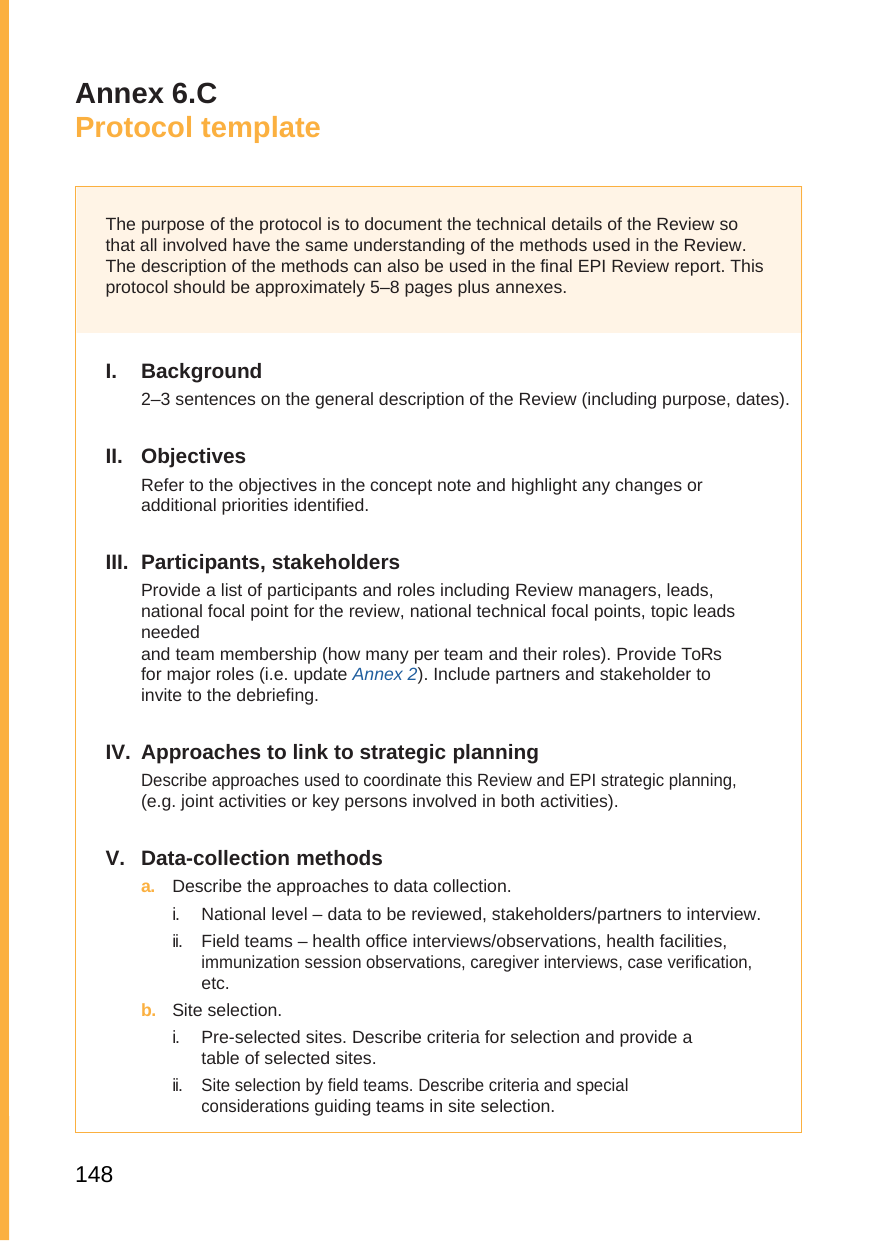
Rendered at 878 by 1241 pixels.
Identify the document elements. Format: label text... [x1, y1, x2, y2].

list Field teams – health office interviews/observations, health facilities, immunization session observations, caregiver interviews, case verification, etc. [172, 931, 755, 993]
list Site selection. [141, 999, 877, 1020]
subtitle Background [105, 359, 877, 383]
text The purpose of the protocol is to document the technical details of the Review so that all involved have the same understanding of the methods used in the Review. The description of the methods can also be used in the final EPI Review report. This protocol should be approximately 5–8 pages plus annexes. [105, 214, 769, 297]
list Site selection by field teams. Describe criteria and special considerations guiding teams in site selection. [172, 1075, 742, 1116]
text and team membership (how many per team and their roles). Provide ToRs for major roles (i.e. update Annex 2). Include partners and stakeholder to invite to the debriefing. [141, 643, 732, 706]
subtitle Objectives [105, 444, 877, 468]
subtitle Approaches to link to strategic planning [105, 740, 877, 764]
text Refer to the objectives in the concept note and highlight any changes or additional priorities identified. [141, 474, 767, 516]
list Describe the approaches to data collection. [141, 876, 877, 897]
subtitle Data-collection methods [105, 846, 877, 870]
list Pre-selected sites. Describe criteria for selection and provide a table of selected sites. [172, 1027, 727, 1068]
text 2–3 sentences on the general description of the Review (including purpose, dates). [141, 389, 877, 409]
list National level – data to be reviewed, stakeholders/partners to interview. [172, 903, 877, 924]
subtitle Annex 6.C Protocol template [75, 76, 334, 144]
subtitle Participants, stakeholders [105, 550, 877, 574]
text Describe approaches used to coordinate this Review and EPI strategic planning, (e.g. joint activities or key persons involved in both activities). [141, 770, 772, 812]
text Provide a list of participants and roles including Review managers, leads, national focal point for the review, national technical focal points, topic leads needed [141, 580, 753, 642]
